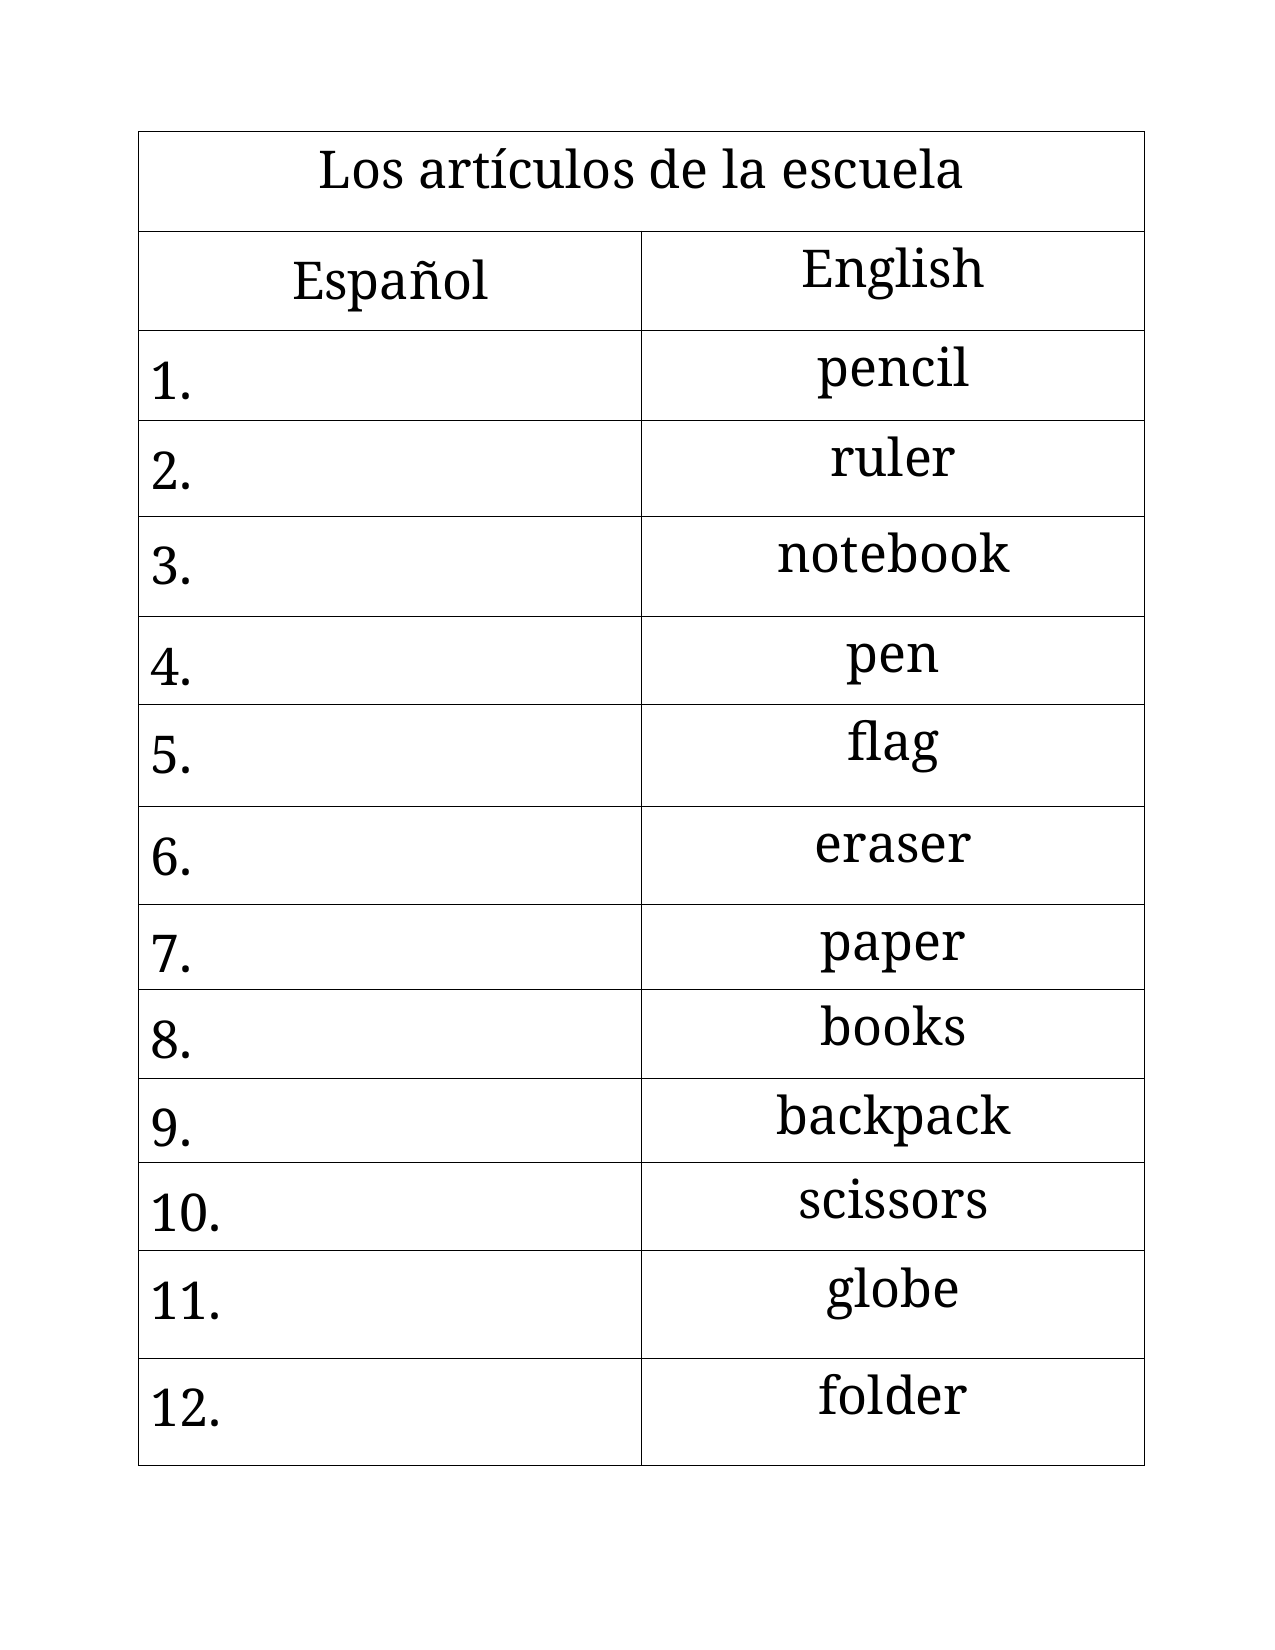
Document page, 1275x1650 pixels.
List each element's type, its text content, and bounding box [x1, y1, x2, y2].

table_cell pencil [642, 331, 1144, 420]
table_cell pen [642, 617, 1144, 704]
table_cell 8. Los libros [139, 990, 641, 1077]
table_cell globe [642, 1251, 1144, 1358]
table_cell 7. El papel [139, 905, 641, 989]
table_cell 6. El borrador [139, 807, 641, 903]
table_cell 3. El cuaderno [139, 517, 641, 616]
table_cell Español [139, 232, 641, 330]
table_cell books [642, 990, 1144, 1077]
table_cell folder [642, 1359, 1144, 1465]
table_cell notebook [642, 517, 1144, 616]
table_cell scissors [642, 1163, 1144, 1250]
table_cell paper [642, 905, 1144, 989]
table_cell backpack [642, 1079, 1144, 1162]
table_cell flag [642, 705, 1144, 806]
table_cell 10. Las tijeras [139, 1163, 641, 1250]
table_cell 1. El lápiz [139, 331, 641, 420]
table_cell 2. La regla [139, 421, 641, 516]
table_cell 9. La mochila [139, 1079, 641, 1162]
table_cell ruler [642, 421, 1144, 516]
table_cell 5. La bandera [139, 705, 641, 806]
table_cell 4. El bolígrafo [139, 617, 641, 704]
table_cell 11. El globo [139, 1251, 641, 1358]
table_header Los artículos de la escuela [139, 132, 1144, 231]
table_cell English [642, 232, 1144, 330]
table_cell 12. La carpeta [139, 1359, 641, 1465]
table_cell eraser [642, 807, 1144, 903]
